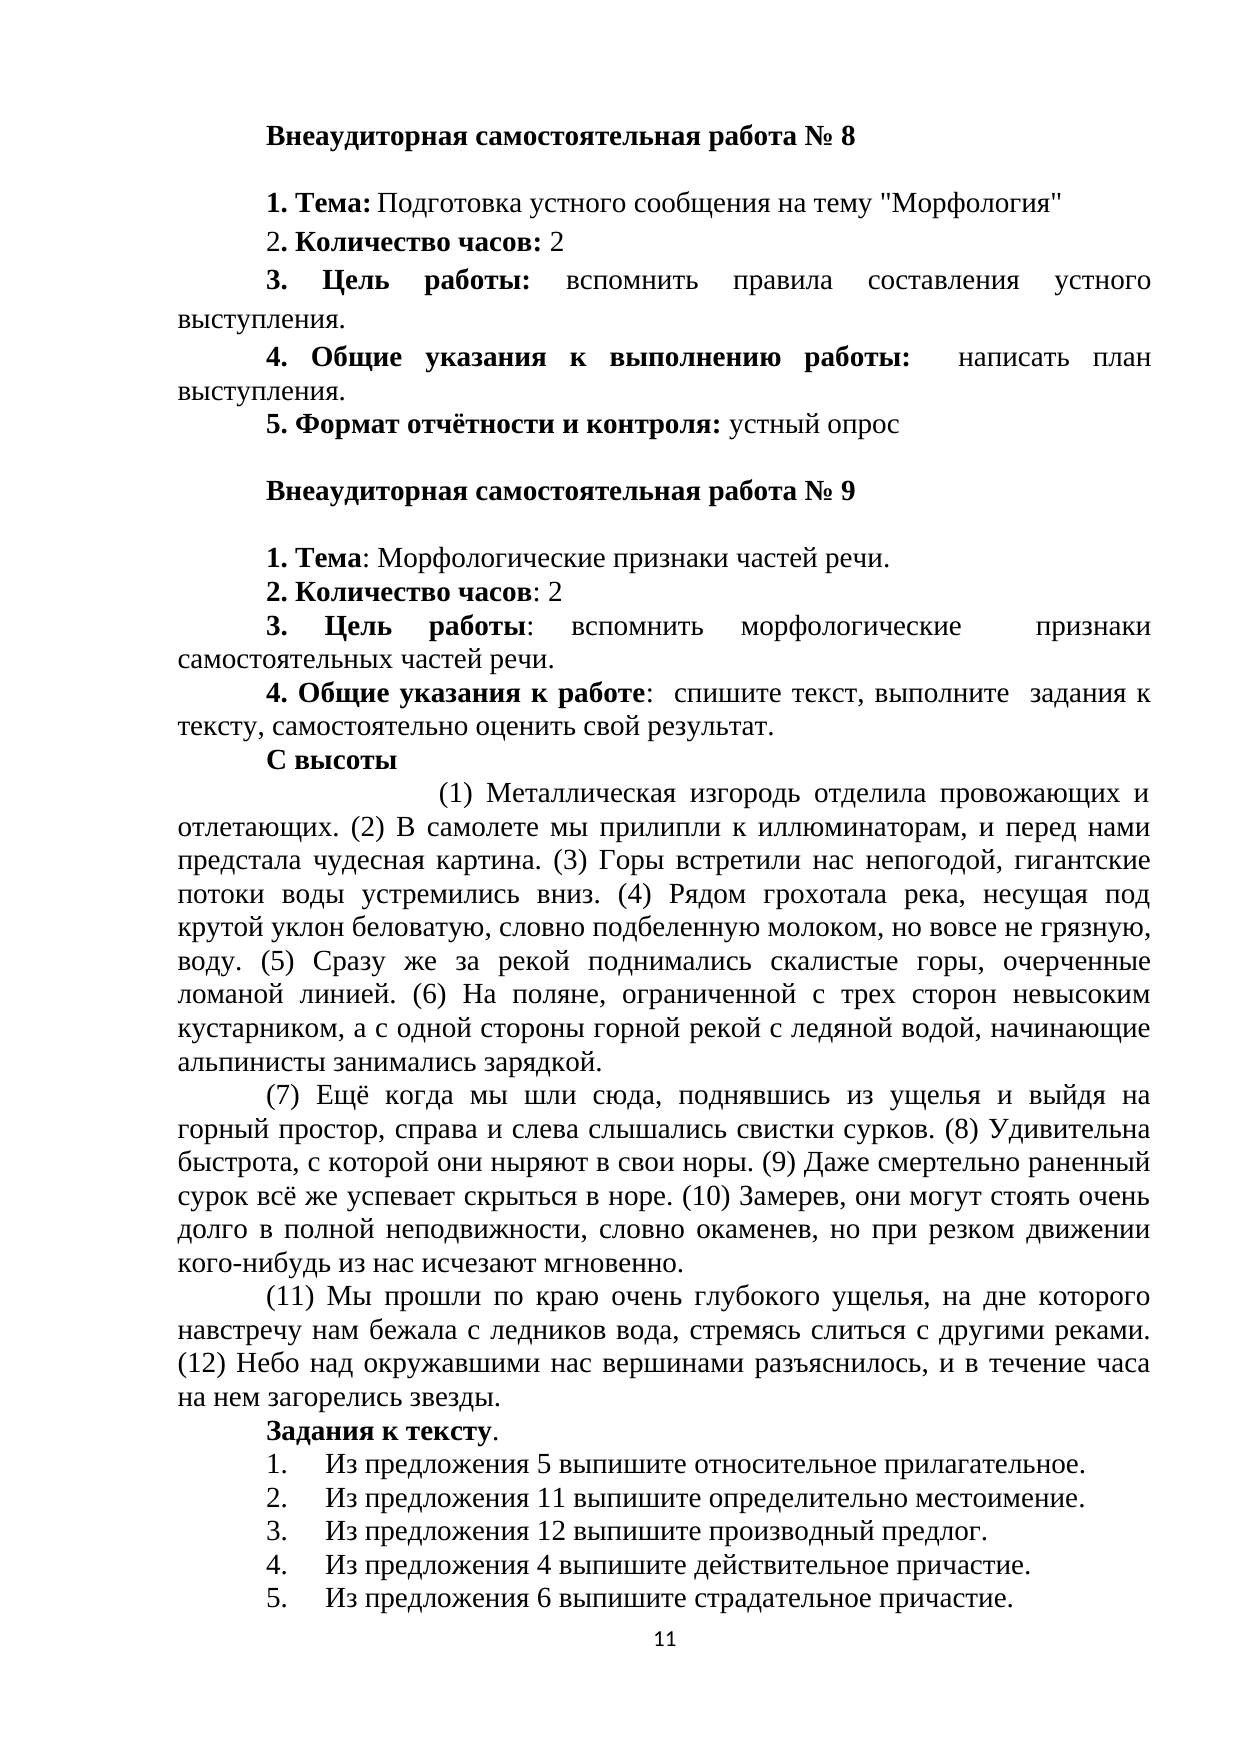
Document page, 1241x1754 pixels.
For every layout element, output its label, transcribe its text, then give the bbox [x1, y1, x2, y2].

list Внеаудиторная самостоятельная работа № 9 [177, 473, 1152, 507]
list 4. Общие указания к выполнению работы: написать план выступления. [177, 339, 1152, 406]
list Из предложения 6 выпишите страдательное причастие. [177, 1580, 1152, 1614]
text (7) Ещё когда мы шли сюда, поднявшись из ущелья и выйдя на горный простор, справа и слева слышались свистки сурков. (8) Удивительна быстрота, с которой они ныряют в свои норы. (9) Даже смертельно раненный сурок всё же успевает скрыться в норе. (10) Замерев, они могут стоять очень долго в полной неподвижности, словно окаменев, но при резком движении кого-нибудь из нас исчезают мгновенно. [177, 1077, 1152, 1278]
list Из предложения 4 выпишите действительное причастие. [177, 1547, 1152, 1580]
text 1. Тема: Подготовка устного сообщения на тему "Морфология" [177, 185, 1152, 219]
text Задания к тексту. [177, 1413, 1152, 1446]
list 2. Количество часов: 2 [177, 574, 1152, 608]
list Из предложения 12 выпишите производный предлог. [177, 1513, 1152, 1547]
text 2. Количество часов: 2 [177, 224, 1152, 257]
list 5. Формат отчётности и контроля: устный опрос [177, 406, 1152, 440]
text (11) Мы прошли по краю очень глубокого ущелья, на дне которого навстречу нам бежала с ледников вода, стремясь слиться с другими реками. (12) Небо над окружавшими нас вершинами разъяснилось, и в течение часа на нем загорелись звезды. [177, 1278, 1152, 1413]
list Из предложения 11 выпишите определительно местоимение. [177, 1480, 1152, 1513]
list Внеаудиторная самостоятельная работа № 8 [177, 118, 1152, 152]
text 3. Цель работы: вспомнить правила составления устного выступления. [177, 262, 1152, 334]
list 3. Цель работы: вспомнить морфологические признаки самостоятельных частей речи. [177, 608, 1152, 675]
list 1. Тема: Морфологические признаки частей речи. [177, 541, 1152, 574]
list Из предложения 5 выпишите относительное прилагательное. [177, 1446, 1152, 1480]
text (1) Металлическая изгородь отделила провожающих и отлетающих. (2) В самолете мы прилипли к иллюминаторам, и перед нами предстала чудесная картина. (3) Горы встретили нас непогодой, гигантские потоки воды устремились вниз. (4) Рядом грохотала река, несущая под крутой уклон беловатую, словно подбеленную молоком, но вовсе не грязную, воду. (5) Сразу же за рекой поднимались скалистые горы, очерченные ломаной линией. (6) На поляне, ограниченной с трех сторон невысоким кустарником, а с одной стороны горной рекой с ледяной водой, начинающие альпинисты занимались зарядкой. [177, 775, 1152, 1077]
text С высоты [177, 742, 1152, 775]
list 4. Общие указания к работе: спишите текст, выполните задания к тексту, самостоятельно оценить свой результат. [177, 675, 1152, 742]
